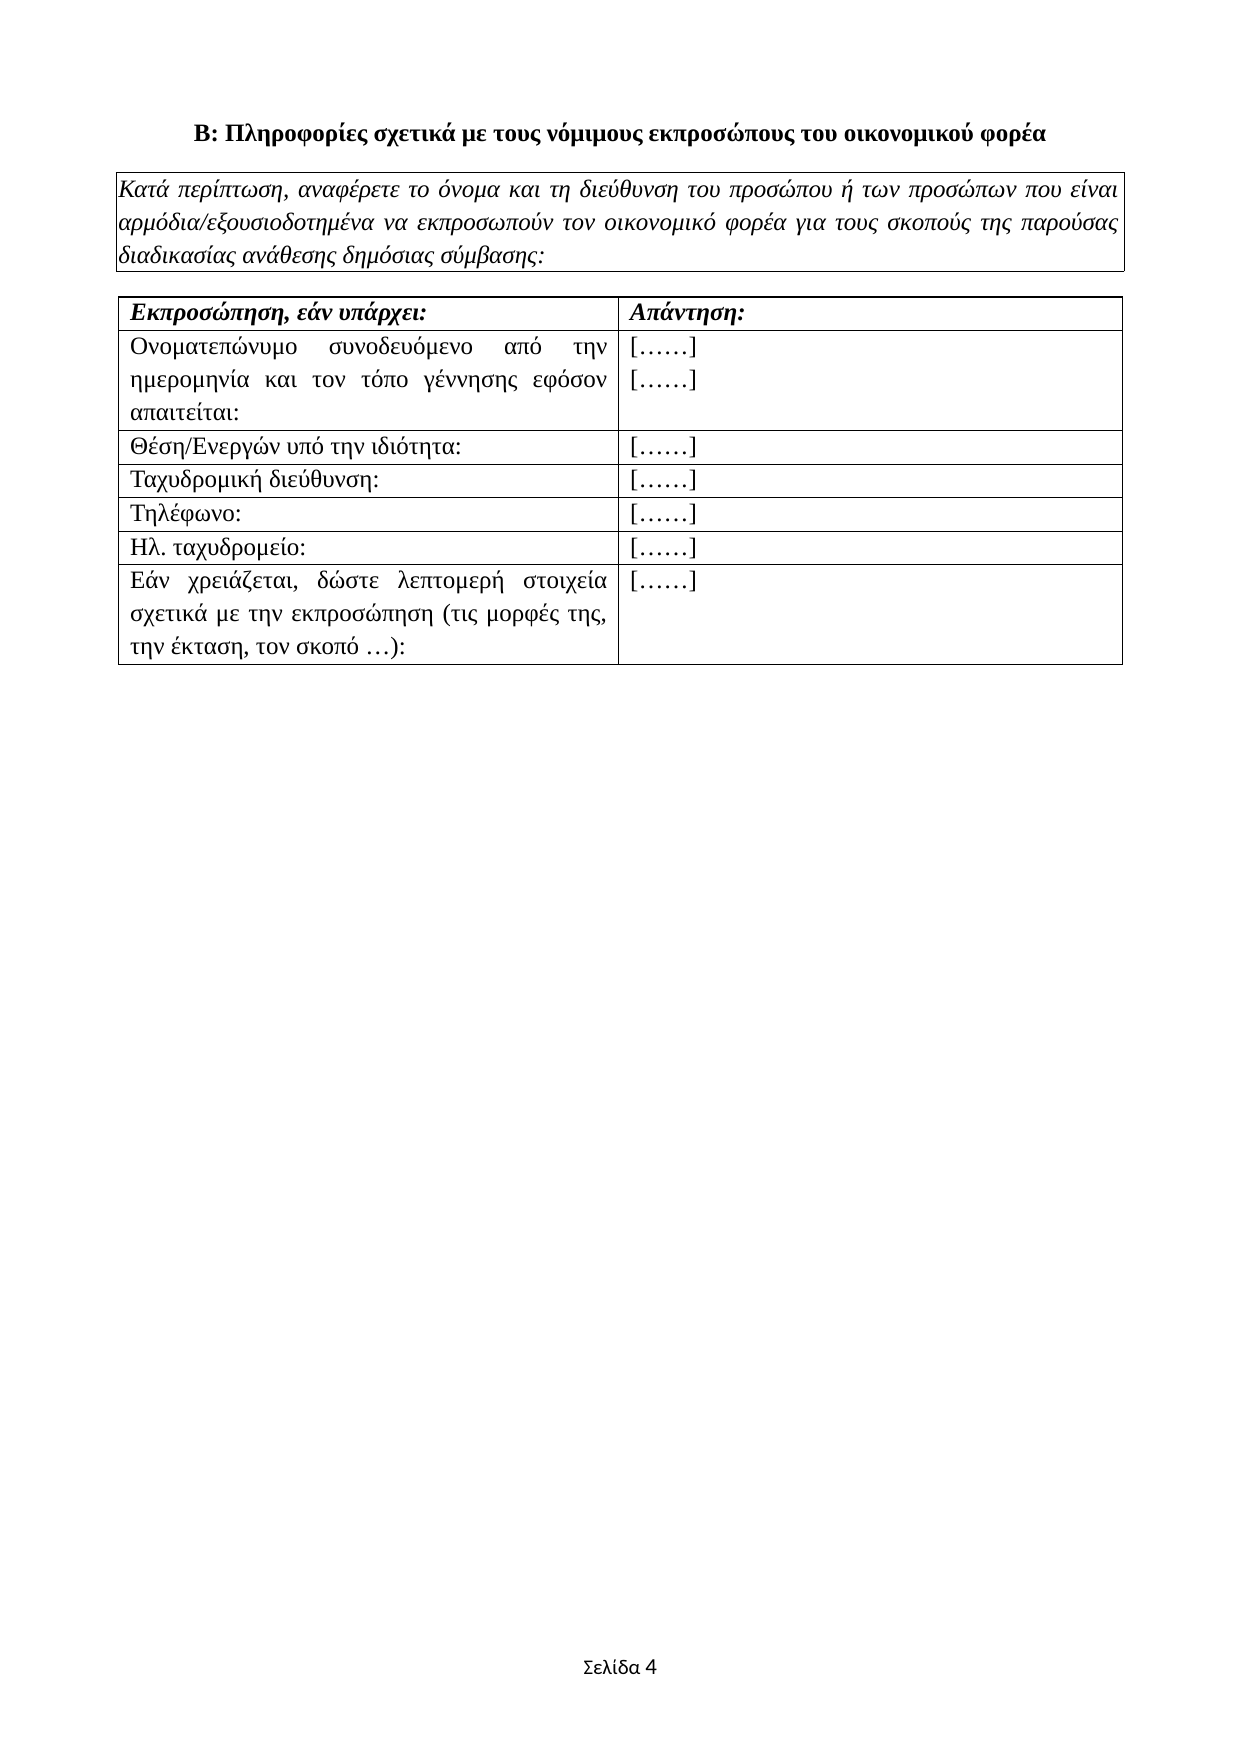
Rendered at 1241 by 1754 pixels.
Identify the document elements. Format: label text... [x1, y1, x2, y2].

table_cell Θέση/Ενεργών υπό την ιδιότητα: [119, 431, 618, 463]
table_cell [……] [619, 532, 1122, 564]
table_cell [……] [619, 565, 1122, 664]
table_cell Εάν χρειάζεται, δώστε λεπτομερή στοιχεία σχετικά με την εκπροσώπηση (τις μορφές της, την έκταση, τον σκοπό …): [119, 565, 618, 664]
text Κατά περίπτωση, αναφέρετε το όνομα και τη διεύθυνση του προσώπου ή των προσώπων που είναι αρμόδια/εξουσιοδοτημένα να εκπροσωπούν τον οικονομικό φορέα για τους σκοπούς της παρούσας διαδικασίας ανάθεσης δημόσιας σύμβασης: [117, 173, 1124, 271]
table_cell [……] [……] [619, 331, 1122, 430]
table_cell [……] [619, 498, 1122, 531]
table_cell Ταχυδρομική διεύθυνση: [119, 465, 618, 497]
table_cell Ονοματεπώνυμο συνοδευόμενο από την ημερομηνία και τον τόπο γέννησης εφόσον απαιτείται: [119, 331, 618, 430]
table_cell [……] [619, 465, 1122, 497]
table_header Απάντηση: [619, 298, 1122, 330]
text Β: Πληροφορίες σχετικά με τους νόμιμους εκπροσώπους του οικονομικού φορέα [118, 118, 1122, 147]
table_cell Τηλέφωνο: [119, 498, 618, 531]
table_cell [……] [619, 431, 1122, 463]
table_header Εκπροσώπηση, εάν υπάρχει: [119, 298, 618, 330]
table_cell Ηλ. ταχυδρομείο: [119, 532, 618, 564]
